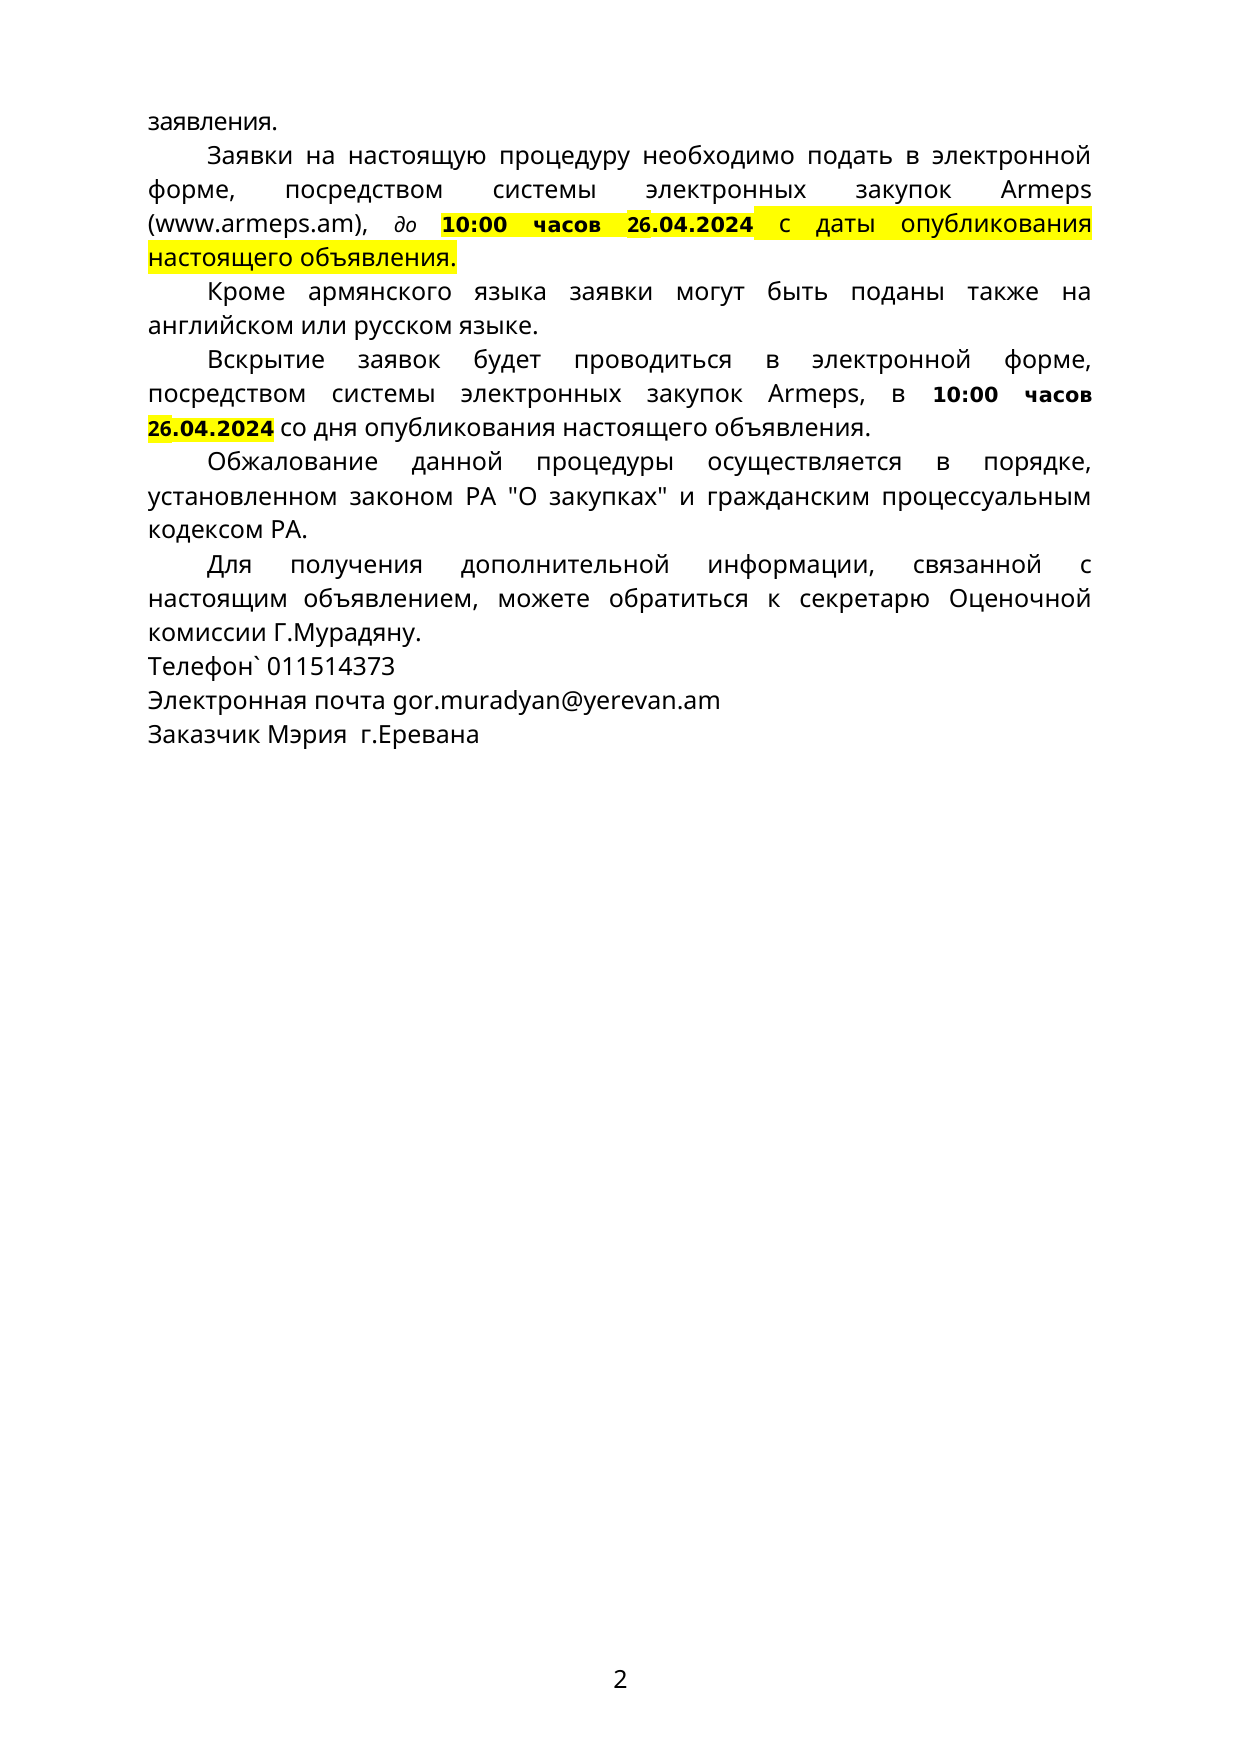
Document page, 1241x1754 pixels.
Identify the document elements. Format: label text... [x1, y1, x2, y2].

text Для получения дополнительной информации, связанной с настоящим объявлением, можете обратиться к секретарю Оценочной комиссии Г.Мурадяну. [148, 546, 1092, 649]
text Обжалование данной процедуры осуществляется в порядке, установленном законом РА "О закупках" и гражданским процессуальным кодексом РА. [148, 444, 1092, 546]
text Заявки на настоящую процедуру необходимо подать в электронной форме, посредством системы электронных закупок Armeps (www.armeps.am), до 10:00 часов 26.04.2024 с даты опубликования настоящего объявления. [148, 137, 1092, 274]
text Вскрытие заявок будет проводиться в электронной форме, посредством системы электронных закупок Armeps, в 10:00 часов 26.04.2024 со дня опубликования настоящего объявления. [148, 342, 1092, 444]
text Телефон` 011514373 [148, 649, 1092, 683]
text Кроме армянского языка заявки могут быть поданы также на английском или русском языке. [148, 274, 1092, 342]
text Электронная почта gor.muradyan@yerevan.am [148, 683, 1092, 717]
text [148, 103, 1092, 137]
text Заказчик Мэрия г.Еревана [148, 717, 1092, 751]
